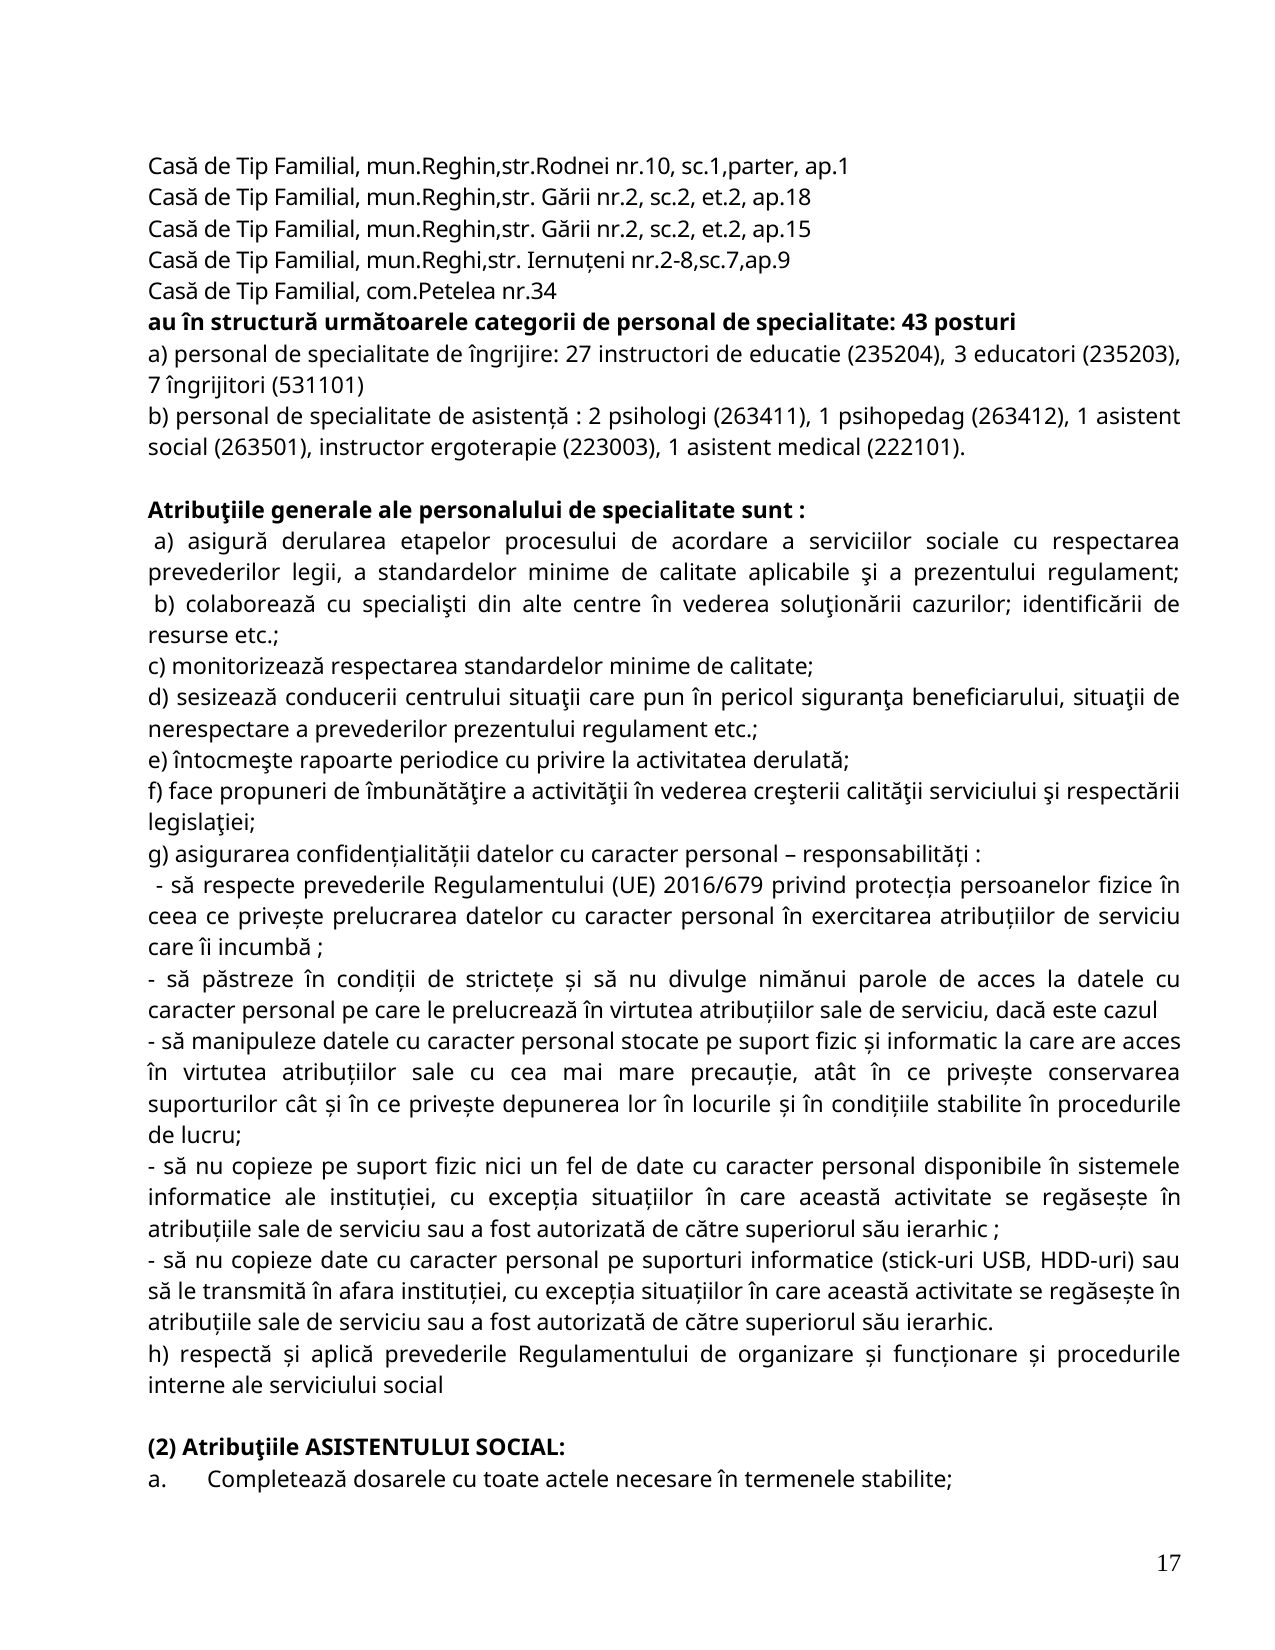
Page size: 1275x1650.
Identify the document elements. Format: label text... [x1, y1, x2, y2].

list Casă de Tip Familial, mun.Reghin,str.Rodnei nr.10, sc.1,parter, ap.1 [148, 150, 1181, 181]
text e) întocmeşte rapoarte periodice cu privire la activitatea derulată; [148, 744, 1181, 775]
text d) sesizează conducerii centrului situaţii care pun în pericol siguranţa beneficiarului, situaţii de nerespectare a prevederilor prezentului regulament etc.; [148, 681, 1181, 744]
text Atribuţiile generale ale personalului de specialitate sunt : [148, 494, 1181, 525]
text a) personal de specialitate de îngrijire: 27 instructori de educatie (235204), 3 educatori (235203), 7 îngrijitori (531101) [148, 337, 1181, 400]
list Casă de Tip Familial, mun.Reghin,str. Gării nr.2, sc.2, et.2, ap.18 [148, 181, 1181, 212]
text au în structură următoarele categorii de personal de specialitate: 43 posturi [148, 306, 1181, 337]
text (2) Atribuţiile ASISTENTULUI SOCIAL: [148, 1431, 1181, 1462]
text - să nu copieze pe suport fizic nici un fel de date cu caracter personal disponibile în sistemele informatice ale instituției, cu excepția situațiilor în care această activitate se regăsește în atribuțiile sale de serviciu sau a fost autorizată de către superiorul său ierarhic ; [148, 1150, 1181, 1244]
list Casă de Tip Familial, mun.Reghin,str. Gării nr.2, sc.2, et.2, ap.15 [148, 212, 1181, 244]
text - să nu copieze date cu caracter personal pe suporturi informatice (stick-uri USB, HDD-uri) sau să le transmită în afara instituției, cu excepția situațiilor în care această activitate se regăsește în atribuțiile sale de serviciu sau a fost autorizată de către superiorul său ierarhic. [148, 1244, 1181, 1337]
list Casă de Tip Familial, com.Petelea nr.34 [148, 275, 1181, 306]
text f) face propuneri de îmbunătăţire a activităţii în vederea creşterii calităţii serviciului şi respectării legislaţiei; [148, 775, 1181, 837]
text b) personal de specialitate de asistență : 2 psihologi (263411), 1 psihopedag (263412), 1 asistent social (263501), instructor ergoterapie (223003), 1 asistent medical (222101). [148, 400, 1181, 462]
text g) asigurarea confidențialității datelor cu caracter personal – responsabilități : [148, 837, 1181, 869]
text h) respectă și aplică prevederile Regulamentului de organizare și funcționare și procedurile interne ale serviciului social [148, 1337, 1181, 1400]
text c) monitorizează respectarea standardelor minime de calitate; [148, 650, 1181, 681]
text - să respecte prevederile Regulamentului (UE) 2016/679 privind protecția persoanelor fizice în ceea ce privește prelucrarea datelor cu caracter personal în exercitarea atribuțiilor de serviciu care îi incumbă ; [148, 869, 1181, 962]
text a) asigură derularea etapelor procesului de acordare a serviciilor sociale cu respectarea prevederilor legii, a standardelor minime de calitate aplicabile şi a prezentului regulament; b) colaborează cu specialişti din alte centre în vederea soluţionării cazurilor; identificării de resurse etc.; [148, 525, 1181, 650]
list Completează dosarele cu toate actele necesare în termenele stabilite; [148, 1462, 1181, 1494]
text - să păstreze în condiții de strictețe și să nu divulge nimănui parole de acces la datele cu caracter personal pe care le prelucrează în virtutea atribuțiilor sale de serviciu, dacă este cazul [148, 962, 1181, 1025]
text - să manipuleze datele cu caracter personal stocate pe suport fizic și informatic la care are acces în virtutea atribuțiilor sale cu cea mai mare precauție, atât în ce privește conservarea suporturilor cât și în ce privește depunerea lor în locurile și în condițiile stabilite în procedurile de lucru; [148, 1025, 1181, 1150]
list Casă de Tip Familial, mun.Reghi,str. Iernuțeni nr.2-8,sc.7,ap.9 [148, 244, 1181, 275]
